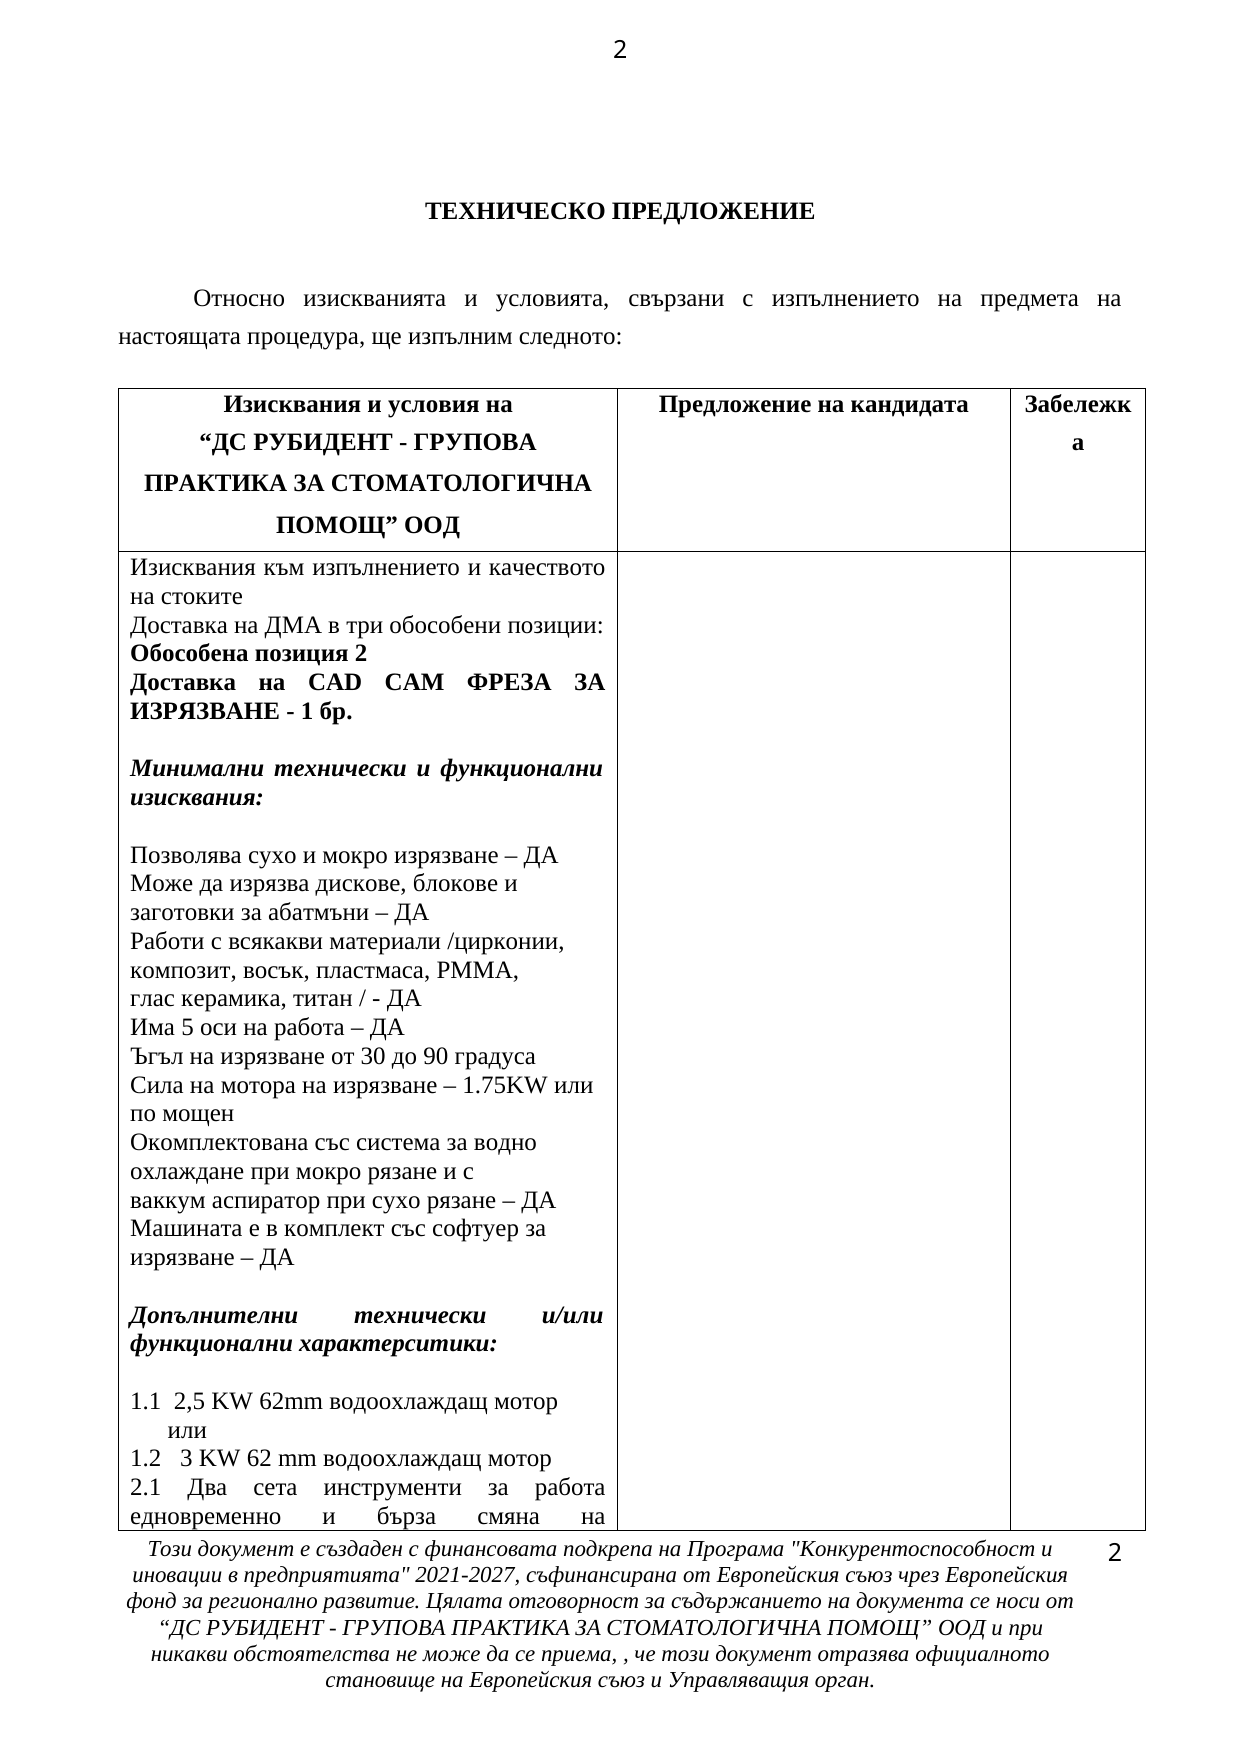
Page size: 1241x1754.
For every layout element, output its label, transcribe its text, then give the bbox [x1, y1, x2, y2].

table_header Забележка [1011, 389, 1145, 551]
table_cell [119, 552, 617, 1530]
text Относно изискванията и условията, свързани с изпълнението на предмета на настоящата процедура, ще изпълним следното: [118, 283, 1122, 359]
table_header Предложение на кандидата [618, 389, 1010, 551]
text ТЕХНИЧЕСКО ПРЕДЛОЖЕНИЕ [118, 196, 1122, 225]
table_cell [1011, 552, 1145, 1530]
table_cell [618, 552, 1010, 1530]
table_header Изисквания и условия на “ДС РУБИДЕНТ - ГРУПОВА ПРАКТИКА ЗА СТОМАТОЛОГИЧНА ПОМОЩ” ООД [119, 389, 617, 551]
